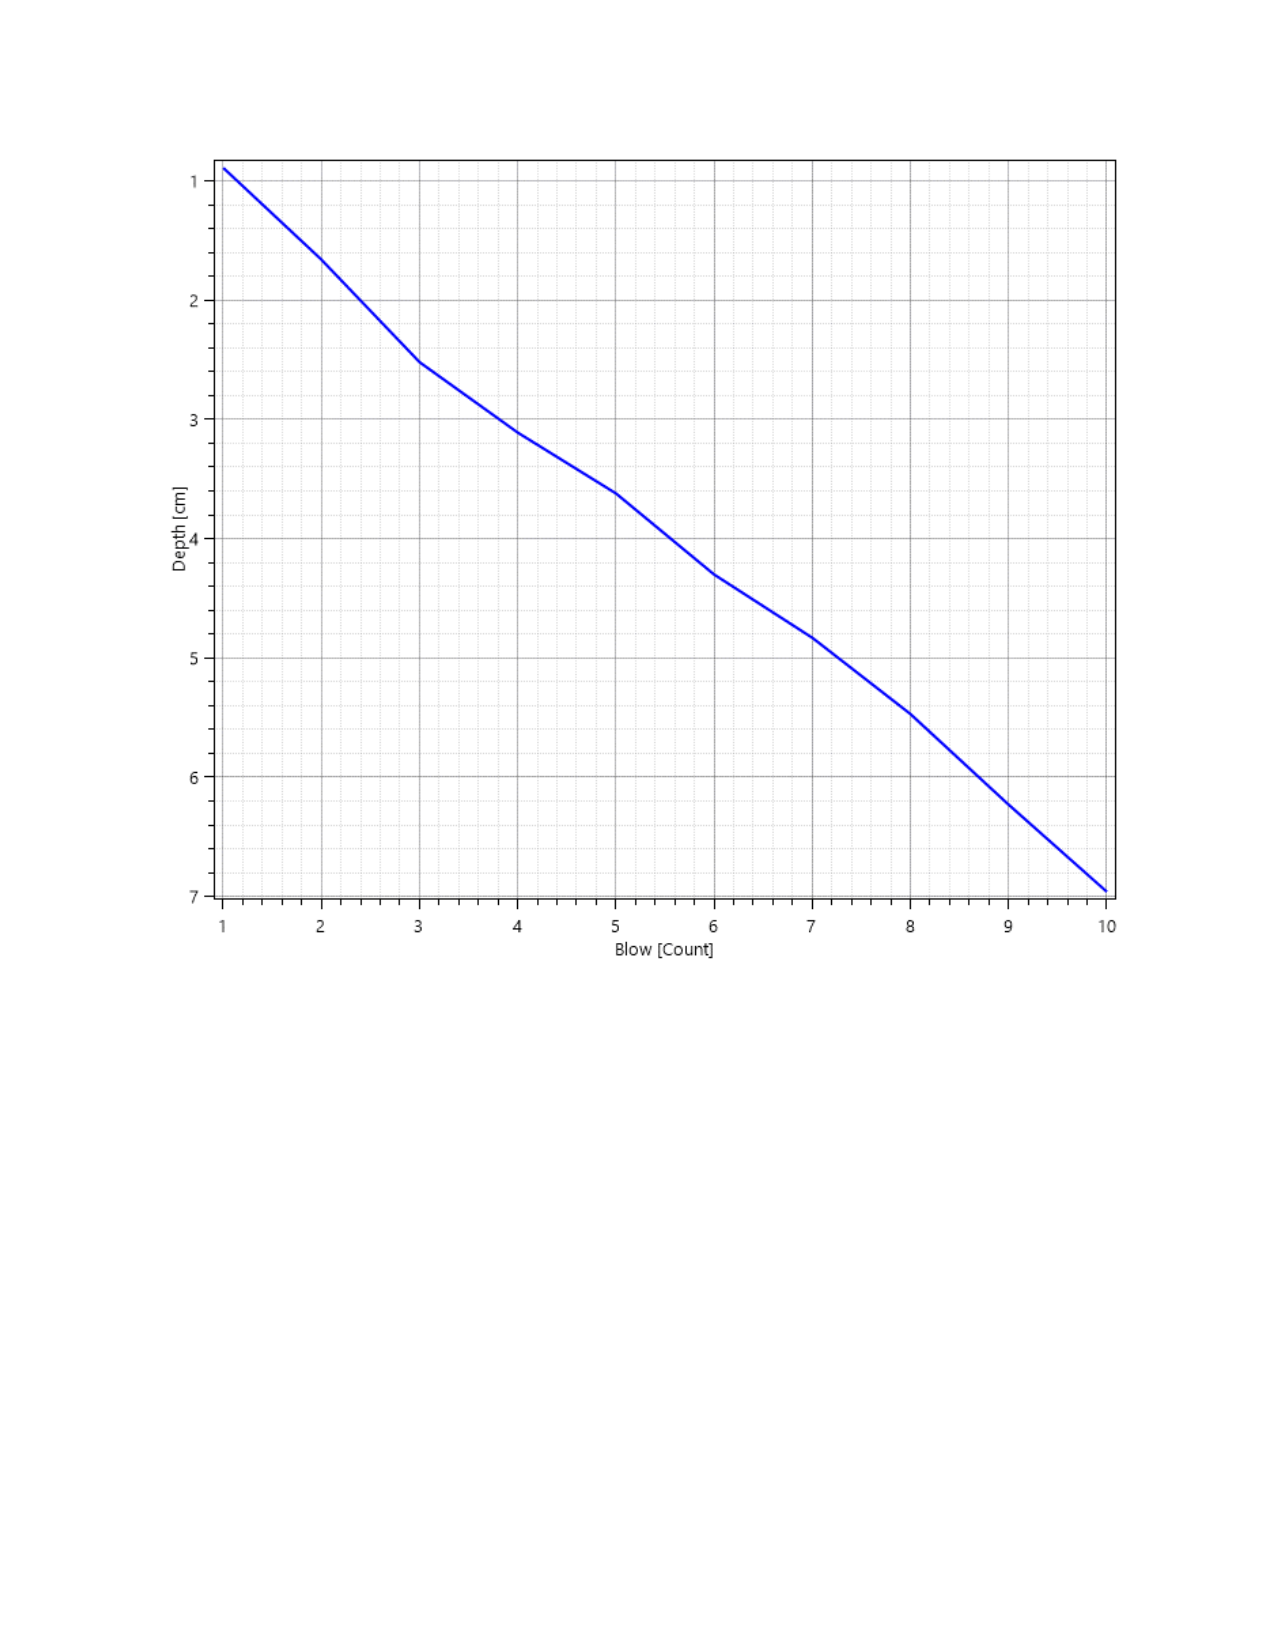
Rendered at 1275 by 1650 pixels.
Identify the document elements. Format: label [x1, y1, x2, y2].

picture [150, 150, 1125, 976]
